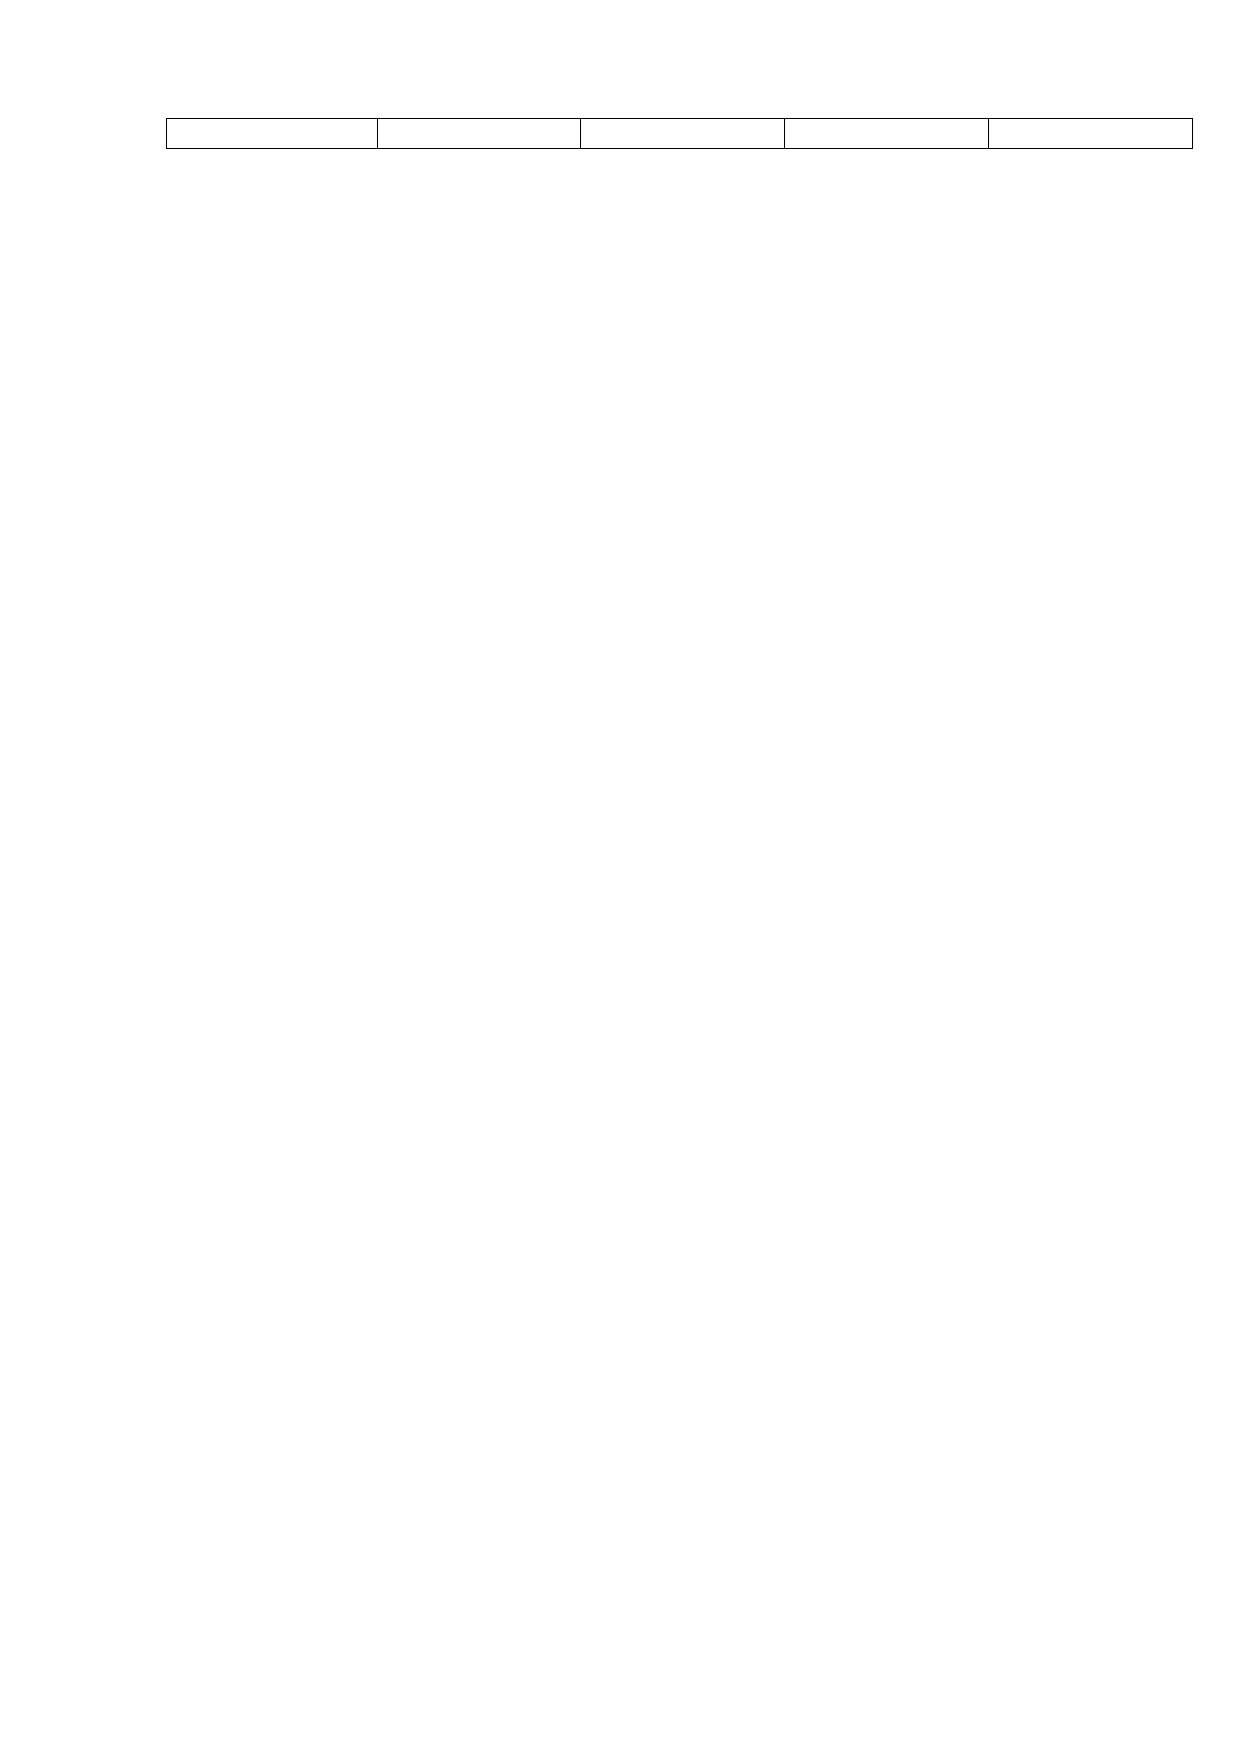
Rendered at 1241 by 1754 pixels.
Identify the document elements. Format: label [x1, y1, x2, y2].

table_cell [167, 119, 377, 148]
table_cell [785, 119, 988, 148]
table_cell [989, 119, 1192, 148]
table_cell [378, 119, 580, 148]
table_cell [581, 119, 784, 148]
